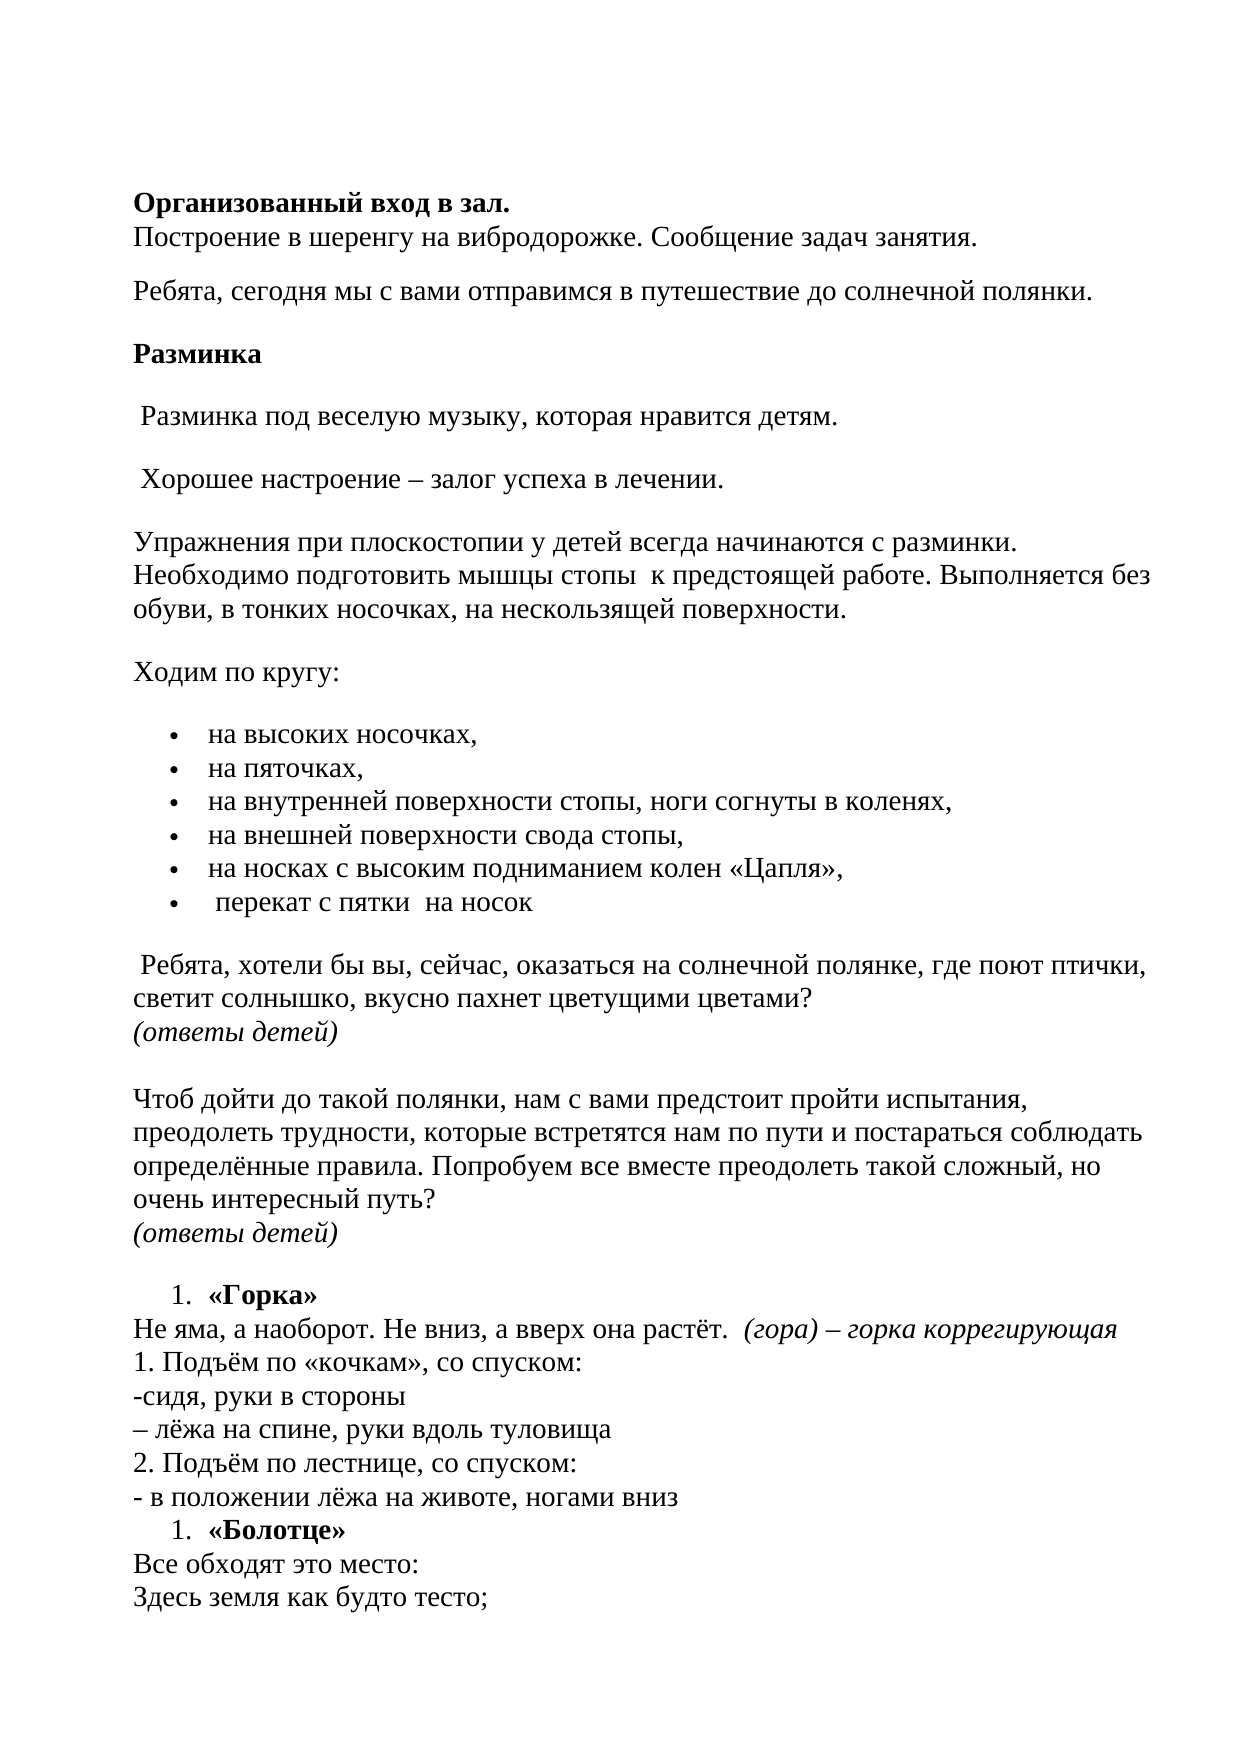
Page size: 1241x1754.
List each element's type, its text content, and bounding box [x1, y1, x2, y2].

text Ходим по кругу: [133, 654, 1152, 687]
list «Горка» [170, 1277, 1152, 1311]
text – лёжа на спине, руки вдоль туловища [133, 1412, 1152, 1445]
text (ответы детей) [133, 1014, 1152, 1047]
text -сидя, руки в стороны [133, 1378, 1152, 1412]
list перекат с пятки на носок [170, 884, 1152, 918]
list на внешней поверхности свода стопы, [170, 817, 1152, 851]
text Разминка под веселую музыку, которая нравится детям. [133, 398, 1152, 432]
text Ребята, хотели бы вы, сейчас, оказаться на солнечной полянке, где поют птички, светит солнышко, вкусно пахнет цветущими цветами? [133, 947, 1152, 1014]
text Здесь земля как будто тесто; [133, 1579, 1152, 1613]
text 1. Подъём по «кочкам», со спуском: [133, 1344, 1152, 1378]
text (ответы детей) [133, 1215, 1152, 1277]
text Разминка [133, 336, 1152, 369]
list на внутренней поверхности стопы, ноги согнуты в коленях, [170, 783, 1152, 817]
text - в положении лёжа на животе, ногами вниз [133, 1479, 1152, 1512]
text Не яма, а наоборот. Не вниз, а вверх она растёт. (гора) – горка коррегирующая [133, 1311, 1152, 1344]
list «Болотце» [170, 1512, 1152, 1546]
text Ребята, сегодня мы с вами отправимся в путешествие до солнечной полянки. [133, 273, 1152, 307]
text Упражнения при плоскостопии у детей всегда начинаются с разминки. Необходимо подготовить мышцы стопы к предстоящей работе. Выполняется без обуви, в тонких носочках, на нескользящей поверхности. [133, 524, 1152, 624]
list на пяточках, [170, 750, 1152, 783]
list на высоких носочках, [170, 716, 1152, 750]
list Организованный вход в зал. [133, 185, 1152, 219]
text 2. Подъём по лестнице, со спуском: [133, 1445, 1152, 1479]
text Хорошее настроение – залог успеха в лечении. [133, 461, 1152, 495]
list на носках с высоким подниманием колен «Цапля», [170, 851, 1152, 884]
text Все обходят это место: [133, 1546, 1152, 1579]
list Построение в шеренгу на вибродорожке. Сообщение задач занятия. [133, 219, 1152, 252]
text Чтоб дойти до такой полянки, нам с вами предстоит пройти испытания, преодолеть трудности, которые встретятся нам по пути и постараться соблюдать определённые правила. Попробуем все вместе преодолеть такой сложный, но очень интересный путь? [133, 1081, 1152, 1215]
